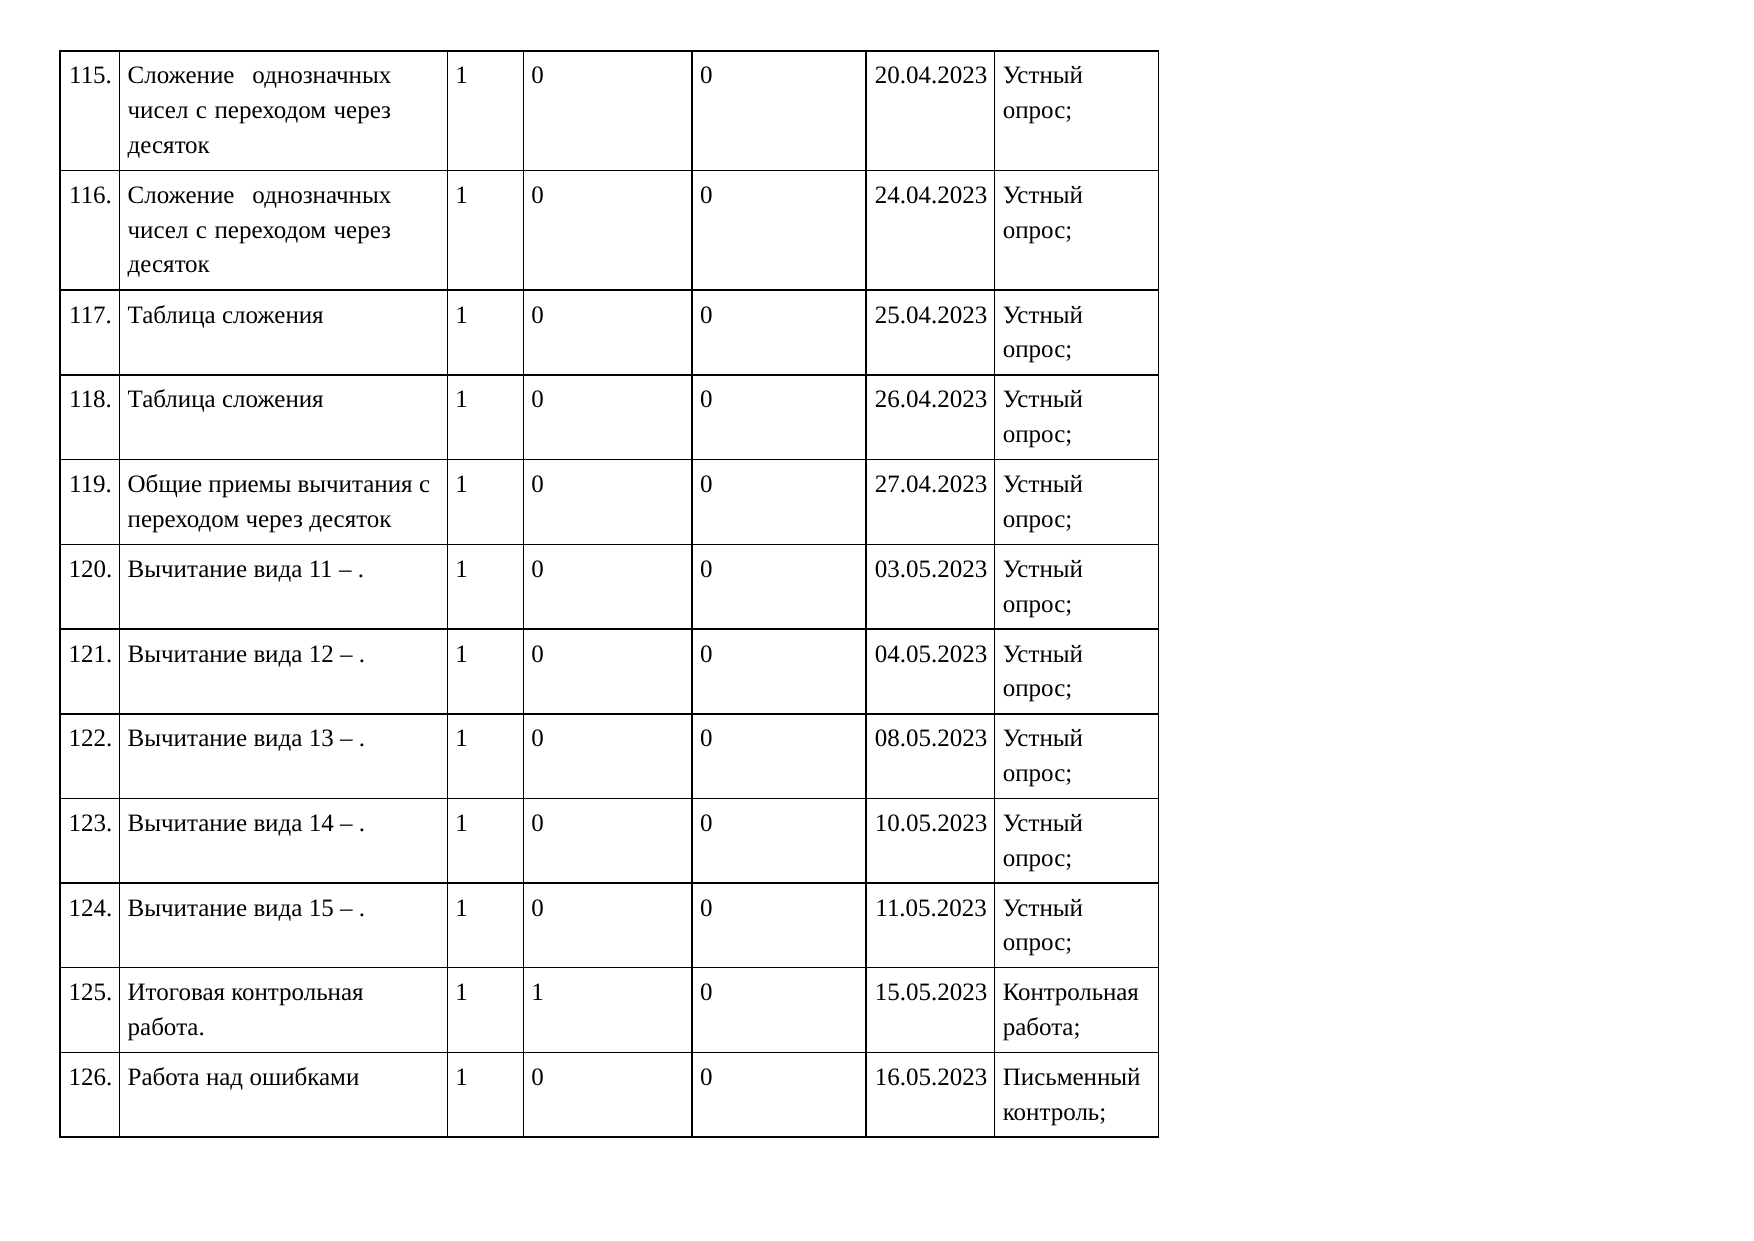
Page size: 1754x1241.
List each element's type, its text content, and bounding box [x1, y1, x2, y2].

table_cell 0 [524, 1053, 691, 1136]
table_header Сложение однозначных чисел с переходом через десяток [120, 52, 447, 170]
table_cell 1 [448, 715, 523, 797]
table_header 0 [693, 52, 865, 170]
table_cell 126. [61, 1053, 119, 1136]
table_cell Вычитание вида 13 – . [120, 715, 447, 797]
table_cell 125. [61, 968, 119, 1052]
table_cell 1 [448, 1053, 523, 1136]
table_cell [120, 171, 447, 289]
table_cell 1 [448, 376, 523, 459]
table_cell Контрольная работа; [995, 968, 1158, 1052]
table_cell 0 [524, 460, 691, 543]
table_cell 1 [448, 545, 523, 628]
table_cell 120. [61, 545, 119, 628]
table_cell 0 [693, 545, 865, 628]
table_cell Таблица сложения [120, 291, 447, 374]
table_cell 1 [448, 460, 523, 543]
table_cell 15.05.2023 [867, 968, 994, 1052]
table_cell 26.04.2023 [867, 376, 994, 459]
table_cell Устный опрос; [995, 460, 1158, 543]
table_header 115. [61, 52, 119, 170]
table_cell 0 [693, 1053, 865, 1136]
table_cell 1 [524, 968, 691, 1052]
table_cell 0 [693, 715, 865, 797]
table_cell Работа над ошибками [120, 1053, 447, 1136]
table_cell 117. [61, 291, 119, 374]
table_cell 0 [693, 376, 865, 459]
table_cell Устный опрос; [995, 715, 1158, 797]
table_cell Письменный контроль; [995, 1053, 1158, 1136]
table_cell 1 [448, 171, 523, 289]
table_cell 0 [693, 291, 865, 374]
table_cell 0 [524, 884, 691, 967]
table_cell 16.05.2023 [867, 1053, 994, 1136]
table_cell 1 [448, 291, 523, 374]
table_cell 1 [448, 630, 523, 713]
table_cell 0 [524, 630, 691, 713]
table_cell Таблица сложения [120, 376, 447, 459]
table_cell 0 [524, 291, 691, 374]
table_cell Вычитание вида 11 – . [120, 545, 447, 628]
table_cell Устный опрос; [995, 291, 1158, 374]
table_cell 121. [61, 630, 119, 713]
table_cell 0 [524, 171, 691, 289]
table_cell 119. [61, 460, 119, 543]
table_cell Устный опрос; [995, 884, 1158, 967]
table_cell 0 [524, 376, 691, 459]
table_cell 0 [693, 968, 865, 1052]
table_cell 27.04.2023 [867, 460, 994, 543]
table_cell Устный опрос; [995, 171, 1158, 289]
table_cell 11.05.2023 [867, 884, 994, 967]
table_cell 1 [448, 799, 523, 882]
table_cell 1 [448, 968, 523, 1052]
table_cell 0 [524, 715, 691, 797]
table_cell Вычитание вида 15 – . [120, 884, 447, 967]
table_cell 25.04.2023 [867, 291, 994, 374]
table_cell 0 [693, 171, 865, 289]
table_cell 03.05.2023 [867, 545, 994, 628]
table_cell 0 [693, 799, 865, 882]
table_cell Итоговая контрольная работа. [120, 968, 447, 1052]
table_cell Вычитание вида 12 – . [120, 630, 447, 713]
table_cell 1 [448, 884, 523, 967]
table_cell 24.04.2023 [867, 171, 994, 289]
table_cell 0 [693, 884, 865, 967]
table_cell 08.05.2023 [867, 715, 994, 797]
table_cell 122. [61, 715, 119, 797]
table_header 1 [448, 52, 523, 170]
table_header 0 [524, 52, 691, 170]
table_cell 123. [61, 799, 119, 882]
table_cell Устный опрос; [995, 545, 1158, 628]
table_cell 0 [524, 545, 691, 628]
table_cell Устный опрос; [995, 799, 1158, 882]
table_cell 04.05.2023 [867, 630, 994, 713]
table_cell Общие приемы вычитания с переходом через десяток [120, 460, 447, 543]
table_cell Устный опрос; [995, 630, 1158, 713]
table_header 20.04.2023 [867, 52, 994, 170]
table_cell 10.05.2023 [867, 799, 994, 882]
table_cell 0 [693, 460, 865, 543]
table_cell Вычитание вида 14 – . [120, 799, 447, 882]
table_cell 0 [524, 799, 691, 882]
table_cell 116. [61, 171, 119, 289]
table_cell 0 [693, 630, 865, 713]
table_cell 118. [61, 376, 119, 459]
table_header Устный опрос; [995, 52, 1158, 170]
table_cell Устный опрос; [995, 376, 1158, 459]
table_cell 124. [61, 884, 119, 967]
